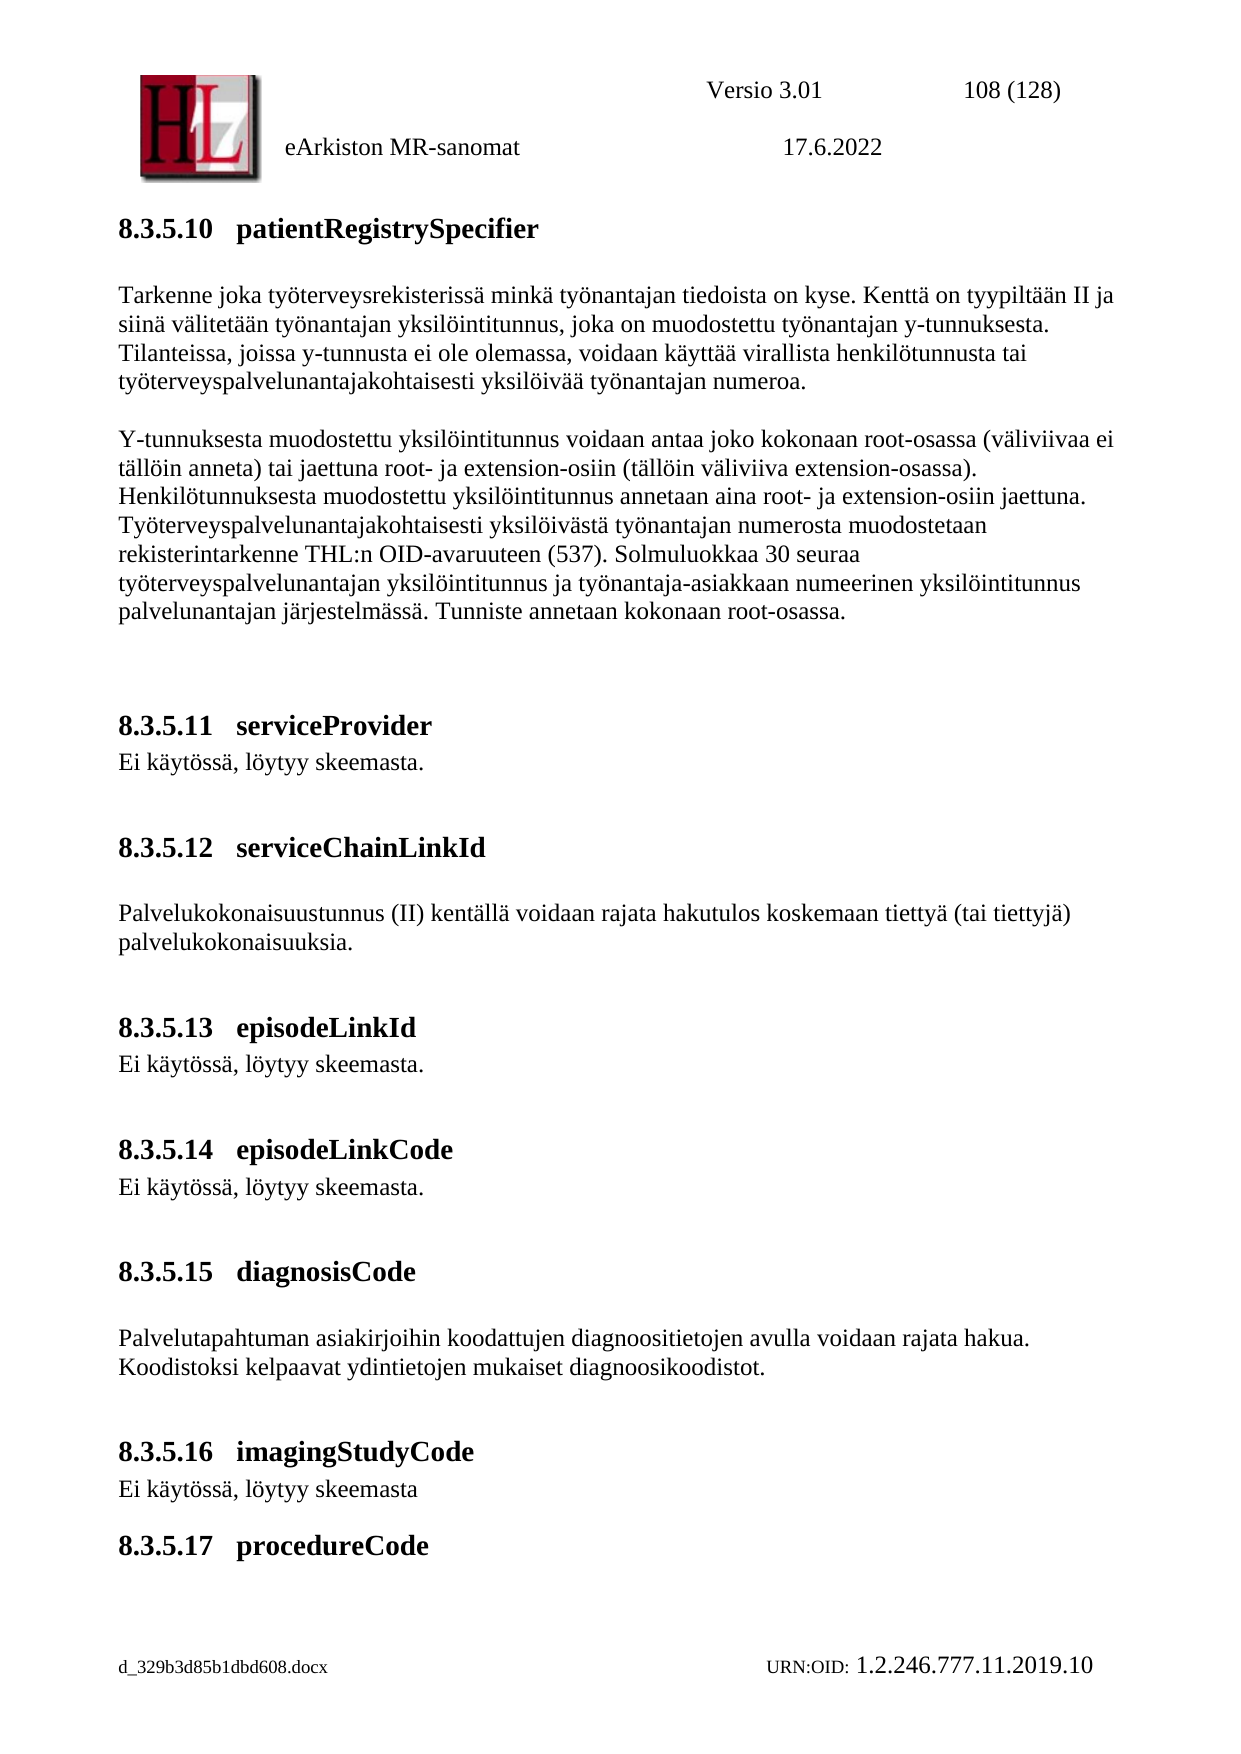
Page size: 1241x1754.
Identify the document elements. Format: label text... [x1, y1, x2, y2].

text Työterveyspalvelunantajakohtaisesti yksilöivästä työnantajan numerosta muodostetaan rekisterintarkenne THL:n OID-avaruuteen (537). Solmuluokkaa 30 seuraa työterveyspalvelunantajan yksilöintitunnus ja työnantaja-asiakkaan numeerinen yksilöintitunnus palvelunantajan järjestelmässä. Tunniste annetaan kokonaan root-osassa. [118, 510, 1122, 625]
text Ei käytössä, löytyy skeemasta. [118, 747, 1122, 776]
text Y-tunnuksesta muodostettu yksilöintitunnus voidaan antaa joko kokonaan root-osassa (väliviivaa ei tällöin anneta) tai jaettuna root- ja extension-osiin (tällöin väliviiva extension-osassa). Henkilötunnuksesta muodostettu yksilöintitunnus annetaan aina root- ja extension-osiin jaettuna. [118, 424, 1122, 510]
subtitle procedureCode [118, 1528, 1122, 1561]
subtitle episodeLinkCode [118, 1132, 1122, 1166]
text Palvelukokonaisuustunnus (II) kentällä voidaan rajata hakutulos koskemaan tiettyä (tai tiettyjä) palvelukokonaisuuksia. [118, 898, 1122, 956]
subtitle serviceProvider [118, 708, 1122, 741]
picture [140, 75, 263, 183]
subtitle diagnosisCode [118, 1254, 1122, 1288]
subtitle patientRegistrySpecifier [118, 212, 1122, 245]
subtitle imagingStudyCode [118, 1434, 1122, 1468]
subtitle serviceChainLinkId [118, 830, 1122, 863]
subtitle episodeLinkId [118, 1010, 1122, 1043]
text Tarkenne joka työterveysrekisterissä minkä työnantajan tiedoista on kyse. Kenttä on tyypiltään II ja siinä välitetään työnantajan yksilöintitunnus, joka on muodostettu työnantajan y-tunnuksesta. Tilanteissa, joissa y-tunnusta ei ole olemassa, voidaan käyttää virallista henkilötunnusta tai työterveyspalvelunantajakohtaisesti yksilöivää työnantajan numeroa. [118, 280, 1122, 395]
text Ei käytössä, löytyy skeemasta. [118, 1049, 1122, 1078]
text Ei käytössä, löytyy skeemasta [118, 1474, 1122, 1503]
text Palvelutapahtuman asiakirjoihin koodattujen diagnoositietojen avulla voidaan rajata hakua. Koodistoksi kelpaavat ydintietojen mukaiset diagnoosikoodistot. [118, 1323, 1122, 1380]
text Ei käytössä, löytyy skeemasta. [118, 1172, 1122, 1201]
